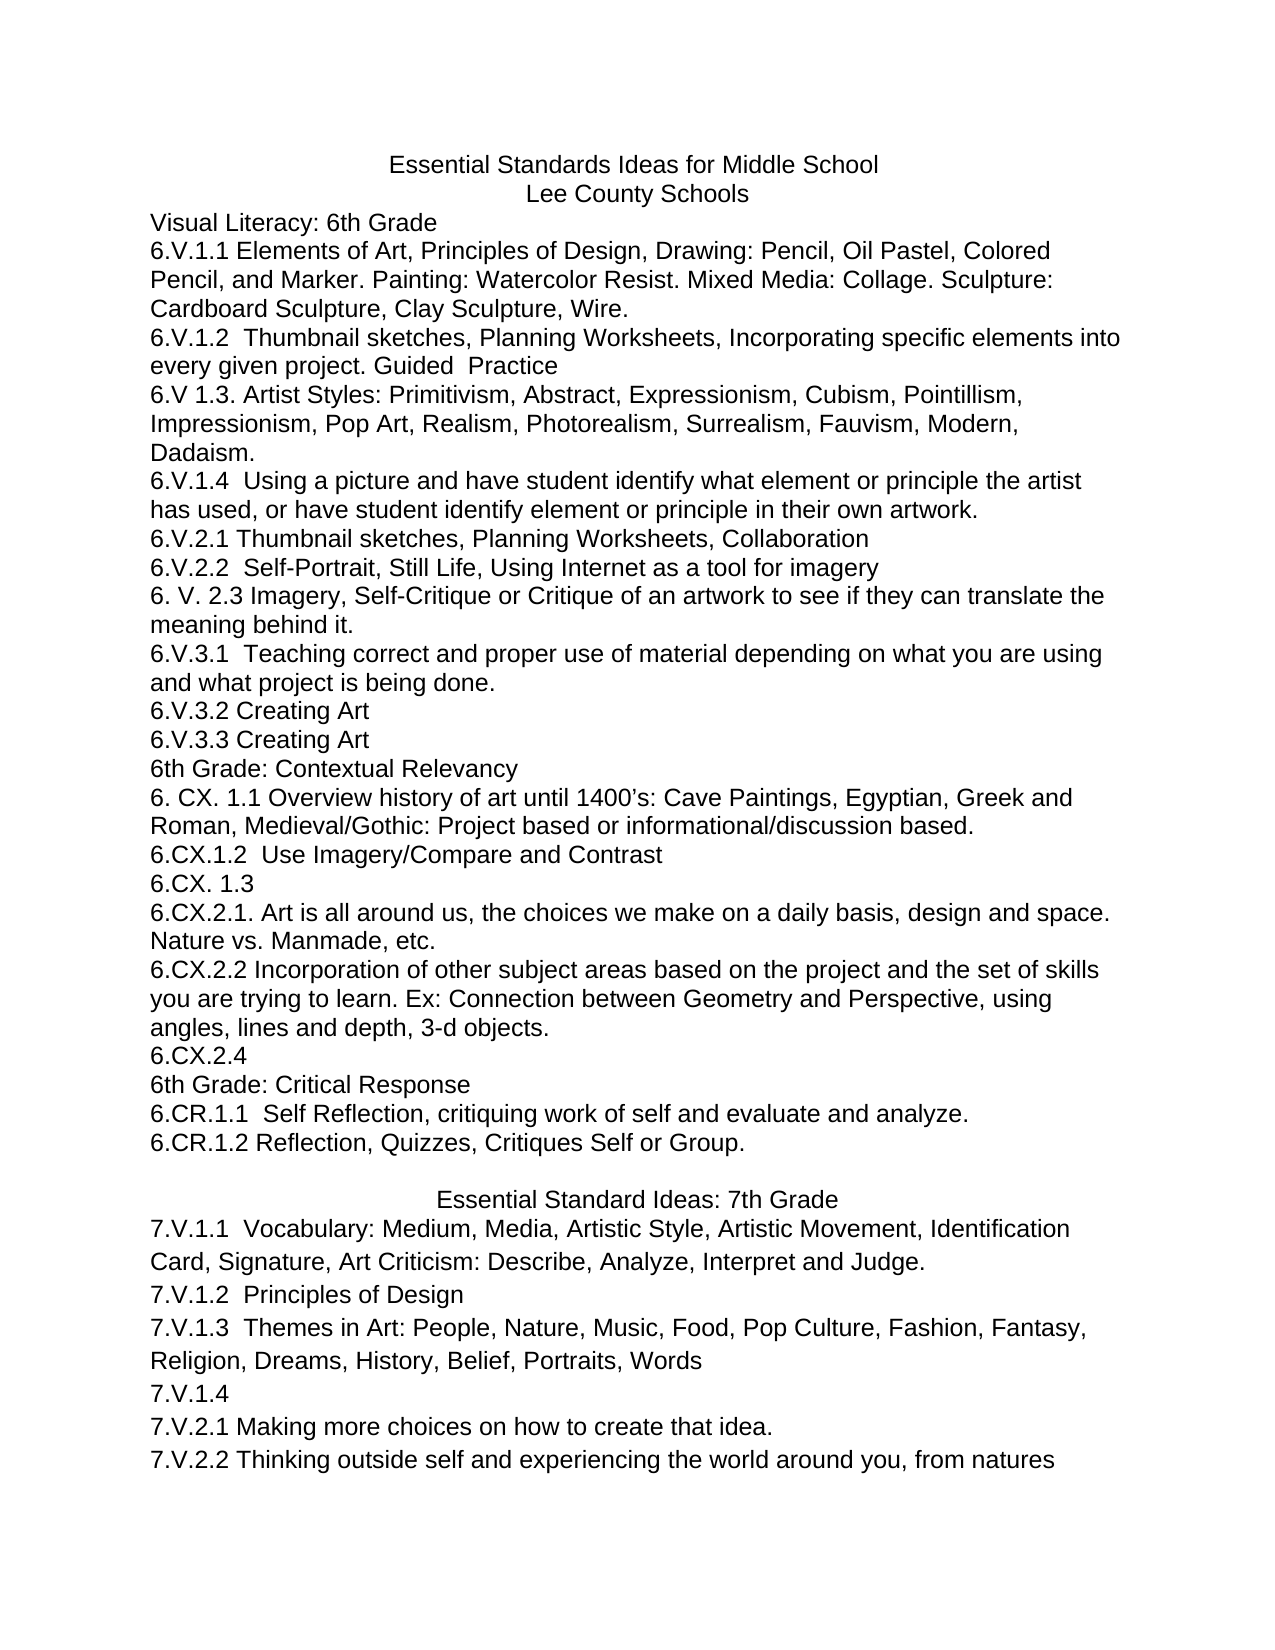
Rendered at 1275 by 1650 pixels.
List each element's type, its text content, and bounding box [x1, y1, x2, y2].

text Visual Literacy: 6th Grade 6.V.1.1 Elements of Art, Principles of Design, Drawing: Pencil, Oil Pastel, Colored Pencil, and Marker. Painting: Watercolor Resist. Mixed Media: Collage. Sculpture: Cardboard Sculpture, Clay Sculpture, Wire. 6.V.1.2 Thumbnail sketches, Planning Worksheets, Incorporating specific elements into every given project. Guided Practice 6.V 1.3. Artist Styles: Primitivism, Abstract, Expressionism, Cubism, Pointillism, Impressionism, Pop Art, Realism, Photorealism, Surrealism, Fauvism, Modern, Dadaism. 6.V.1.4 Using a picture and have student identify what element or principle the artist has used, or have student identify element or principle in their own artwork. 6.V.2.1 Thumbnail sketches, Planning Worksheets, Collaboration 6.V.2.2 Self-Portrait, Still Life, Using Internet as a tool for imagery 6. V. 2.3 Imagery, Self-Critique or Critique of an artwork to see if they can translate the meaning behind it. 6.V.3.1 Teaching correct and proper use of material depending on what you are using and what project is being done. 6.V.3.2 Creating Art 6.V.3.3 Creating Art 6th Grade: Contextual Relevancy 6. CX. 1.1 Overview history of art until 1400’s: Cave Paintings, Egyptian, Greek and Roman, Medieval/Gothic: Project based or informational/discussion based. 6.CX.1.2 Use Imagery/Compare and Contrast 6.CX. 1.3 6.CX.2.1. Art is all around us, the choices we make on a daily basis, design and space. Nature vs. Manmade, etc. 6.CX.2.2 Incorporation of other subject areas based on the project and the set of skills you are trying to learn. Ex: Connection between Geometry and Perspective, using angles, lines and depth, 3-d objects. 6.CX.2.4 6th Grade: Critical Response 6.CR.1.1 Self Reflection, critiquing work of self and evaluate and analyze. 6.CR.1.2 Reflection, Quizzes, Critiques Self or Group. [150, 207, 1125, 1156]
text Essential Standard Ideas: 7th Grade [150, 1185, 1125, 1214]
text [150, 1214, 1125, 1474]
text Essential Standards Ideas for Middle School Lee County Schools [150, 150, 1125, 207]
